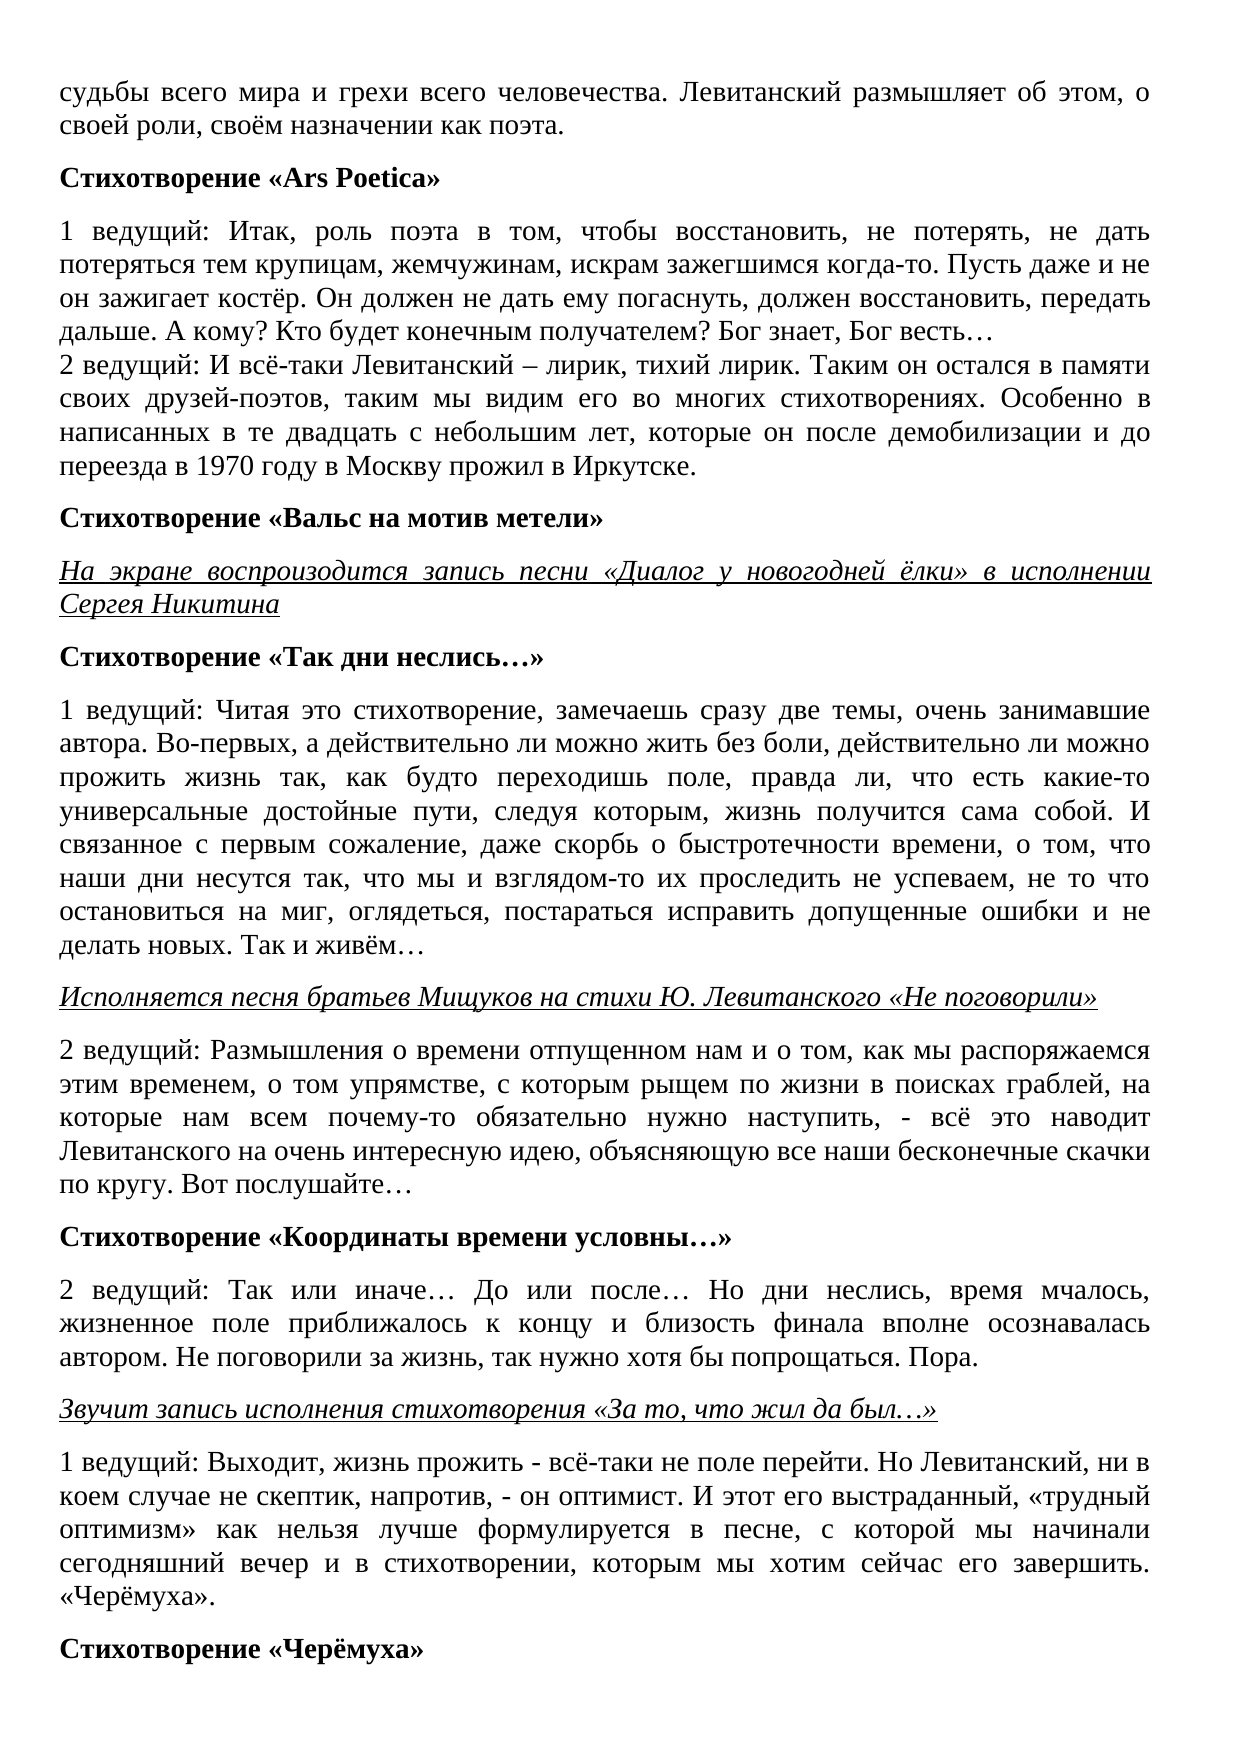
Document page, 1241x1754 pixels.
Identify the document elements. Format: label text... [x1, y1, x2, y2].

text На экране воспроизодится запись песни «Диалог у новогодней ёлки» в исполнении Сергея Никитина [59, 584, 1152, 620]
text Стихотворение «Так дни неслись…» [59, 639, 1152, 673]
text Звучит запись исполнения стихотворения «За то, что жил да был…» [59, 1392, 1152, 1425]
text Стихотворение «Вальс на мотив метели» [59, 500, 1152, 534]
text Стихотворение «Координаты времени условны…» [59, 1219, 1152, 1253]
text 1 ведущий: Итак, роль поэта в том, чтобы восстановить, не потерять, не дать потеряться тем крупицам, жемчужинам, искрам зажегшимся когда-то. Пусть даже и не он зажигает костёр. Он должен не дать ему погаснуть, должен восстановить, передать дальше. А кому? Кто будет конечным получателем? Бог знает, Бог весть… [59, 213, 1152, 347]
text 2 ведущий: Размышления о времени отпущенном нам и о том, как мы распоряжаемся этим временем, о том упрямстве, с которым рыщем по жизни в поисках граблей, на которые нам всем почему-то обязательно нужно наступить, - всё это наводит Левитанского на очень интересную идею, объясняющую все наши бесконечные скачки по кругу. Вот послушайте… [59, 1032, 1152, 1200]
text 2 ведущий: И всё-таки Левитанский – лирик, тихий лирик. Таким он остался в памяти своих друзей-поэтов, таким мы видим его во многих стихотворениях. Особенно в написанных в те двадцать с небольшим лет, которые он после демобилизации и до переезда в 1970 году в Москву прожил в Иркутске. [59, 347, 1152, 481]
text На экране воспроизодится запись песни «Диалог у новогодней ёлки» в исполнении Сергея Никитина [59, 553, 1152, 582]
text 1 ведущий: Читая это стихотворение, замечаешь сразу две темы, очень занимавшие автора. Во-первых, а действительно ли можно жить без боли, действительно ли можно прожить жизнь так, как будто переходишь поле, правда ли, что есть какие-то универсальные достойные пути, следуя которым, жизнь получится сама собой. И связанное с первым сожаление, даже скорбь о быстротечности времени, о том, что наши дни несутся так, что мы и взглядом-то их проследить не успеваем, не то что остановиться на миг, оглядеться, постараться исправить допущенные ошибки и не делать новых. Так и живём… [59, 692, 1152, 960]
text Стихотворение «Ars Poetica» [59, 160, 1152, 194]
text Исполняется песня братьев Мищуков на стихи Ю. Левитанского «Не поговорили» [59, 979, 1152, 1013]
text 2 ведущий: Так или иначе… До или после… Но дни неслись, время мчалось, жизненное поле приближалось к концу и близость финала вполне осознавалась автором. Не поговорили за жизнь, так нужно хотя бы попрощаться. Пора. [59, 1272, 1152, 1372]
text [59, 74, 1152, 141]
text 1 ведущий: Выходит, жизнь прожить - всё-таки не поле перейти. Но Левитанский, ни в коем случае не скептик, напротив, - он оптимист. И этот его выстраданный, «трудный оптимизм» как нельзя лучше формулируется в песне, с которой мы начинали сегодняшний вечер и в стихотворении, которым мы хотим сейчас его завершить. «Черёмуха». [59, 1444, 1152, 1612]
text Стихотворение «Черёмуха» [59, 1631, 1152, 1665]
